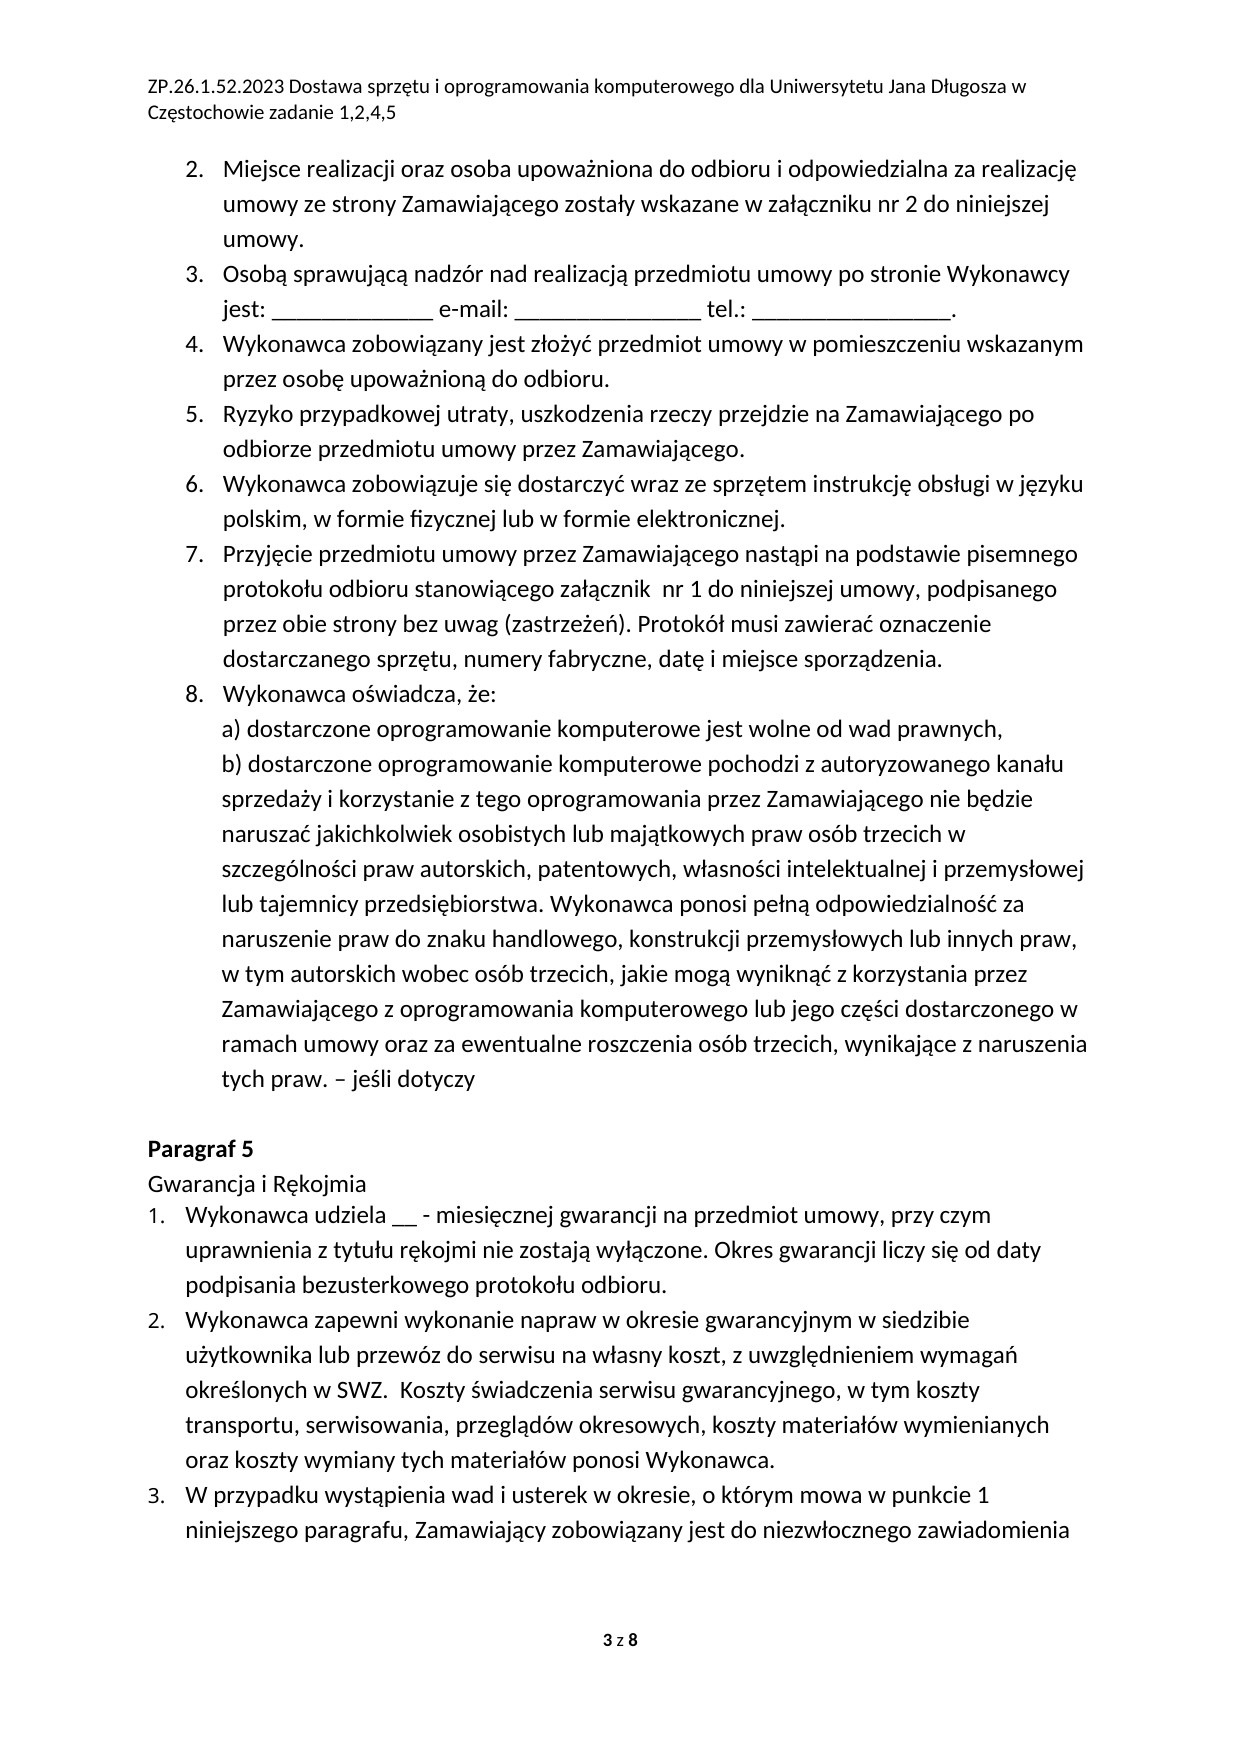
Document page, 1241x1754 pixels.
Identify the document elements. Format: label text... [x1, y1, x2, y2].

list Wykonawca zobowiązany jest złożyć przedmiot umowy w pomieszczeniu wskazanym przez osobę upoważnioną do odbioru. [185, 328, 1093, 394]
list Wykonawca zapewni wykonanie napraw w okresie gwarancyjnym w siedzibie użytkownika lub przewóz do serwisu na własny koszt, z uwzględnieniem wymagań określonych w SWZ. Koszty świadczenia serwisu gwarancyjnego, w tym koszty transportu, serwisowania, przeglądów okresowych, koszty materiałów wymienianych oraz koszty wymiany tych materiałów ponosi Wykonawca. [148, 1304, 1093, 1474]
list Ryzyko przypadkowej utraty, uszkodzenia rzeczy przejdzie na Zamawiającego po odbiorze przedmiotu umowy przez Zamawiającego. [185, 398, 1093, 464]
list Wykonawca oświadcza, że: [185, 678, 1093, 709]
text Paragraf 5 [148, 1133, 1093, 1164]
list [148, 1479, 1093, 1544]
list Miejsce realizacji oraz osoba upoważniona do odbioru i odpowiedzialna za realizację umowy ze strony Zamawiającego zostały wskazane w załączniku nr 2 do niniejszej umowy. [185, 153, 1093, 254]
text b) dostarczone oprogramowanie komputerowe pochodzi z autoryzowanego kanału sprzedaży i korzystanie z tego oprogramowania przez Zamawiającego nie będzie naruszać jakichkolwiek osobistych lub majątkowych praw osób trzecich w szczególności praw autorskich, patentowych, własności intelektualnej i przemysłowej lub tajemnicy przedsiębiorstwa. Wykonawca ponosi pełną odpowiedzialność za naruszenie praw do znaku handlowego, konstrukcji przemysłowych lub innych praw, w tym autorskich wobec osób trzecich, jakie mogą wyniknąć z korzystania przez Zamawiającego z oprogramowania komputerowego lub jego części dostarczonego w ramach umowy oraz za ewentualne roszczenia osób trzecich, wynikające z naruszenia tych praw. – jeśli dotyczy [221, 748, 1093, 1094]
text a) dostarczone oprogramowanie komputerowe jest wolne od wad prawnych, [221, 713, 1093, 744]
text Gwarancja i Rękojmia [148, 1168, 1093, 1199]
list Osobą sprawującą nadzór nad realizacją przedmiotu umowy po stronie Wykonawcy jest: _____________ e-mail: _______________ tel.: ________________. [185, 258, 1093, 324]
list Przyjęcie przedmiotu umowy przez Zamawiającego nastąpi na podstawie pisemnego protokołu odbioru stanowiącego załącznik nr 1 do niniejszej umowy, podpisanego przez obie strony bez uwag (zastrzeżeń). Protokół musi zawierać oznaczenie dostarczanego sprzętu, numery fabryczne, datę i miejsce sporządzenia. [185, 538, 1093, 674]
list Wykonawca zobowiązuje się dostarczyć wraz ze sprzętem instrukcję obsługi w języku polskim, w formie fizycznej lub w formie elektronicznej. [185, 468, 1093, 534]
list Wykonawca udziela __ - miesięcznej gwarancji na przedmiot umowy, przy czym uprawnienia z tytułu rękojmi nie zostają wyłączone. Okres gwarancji liczy się od daty podpisania bezusterkowego protokołu odbioru. [148, 1199, 1093, 1299]
